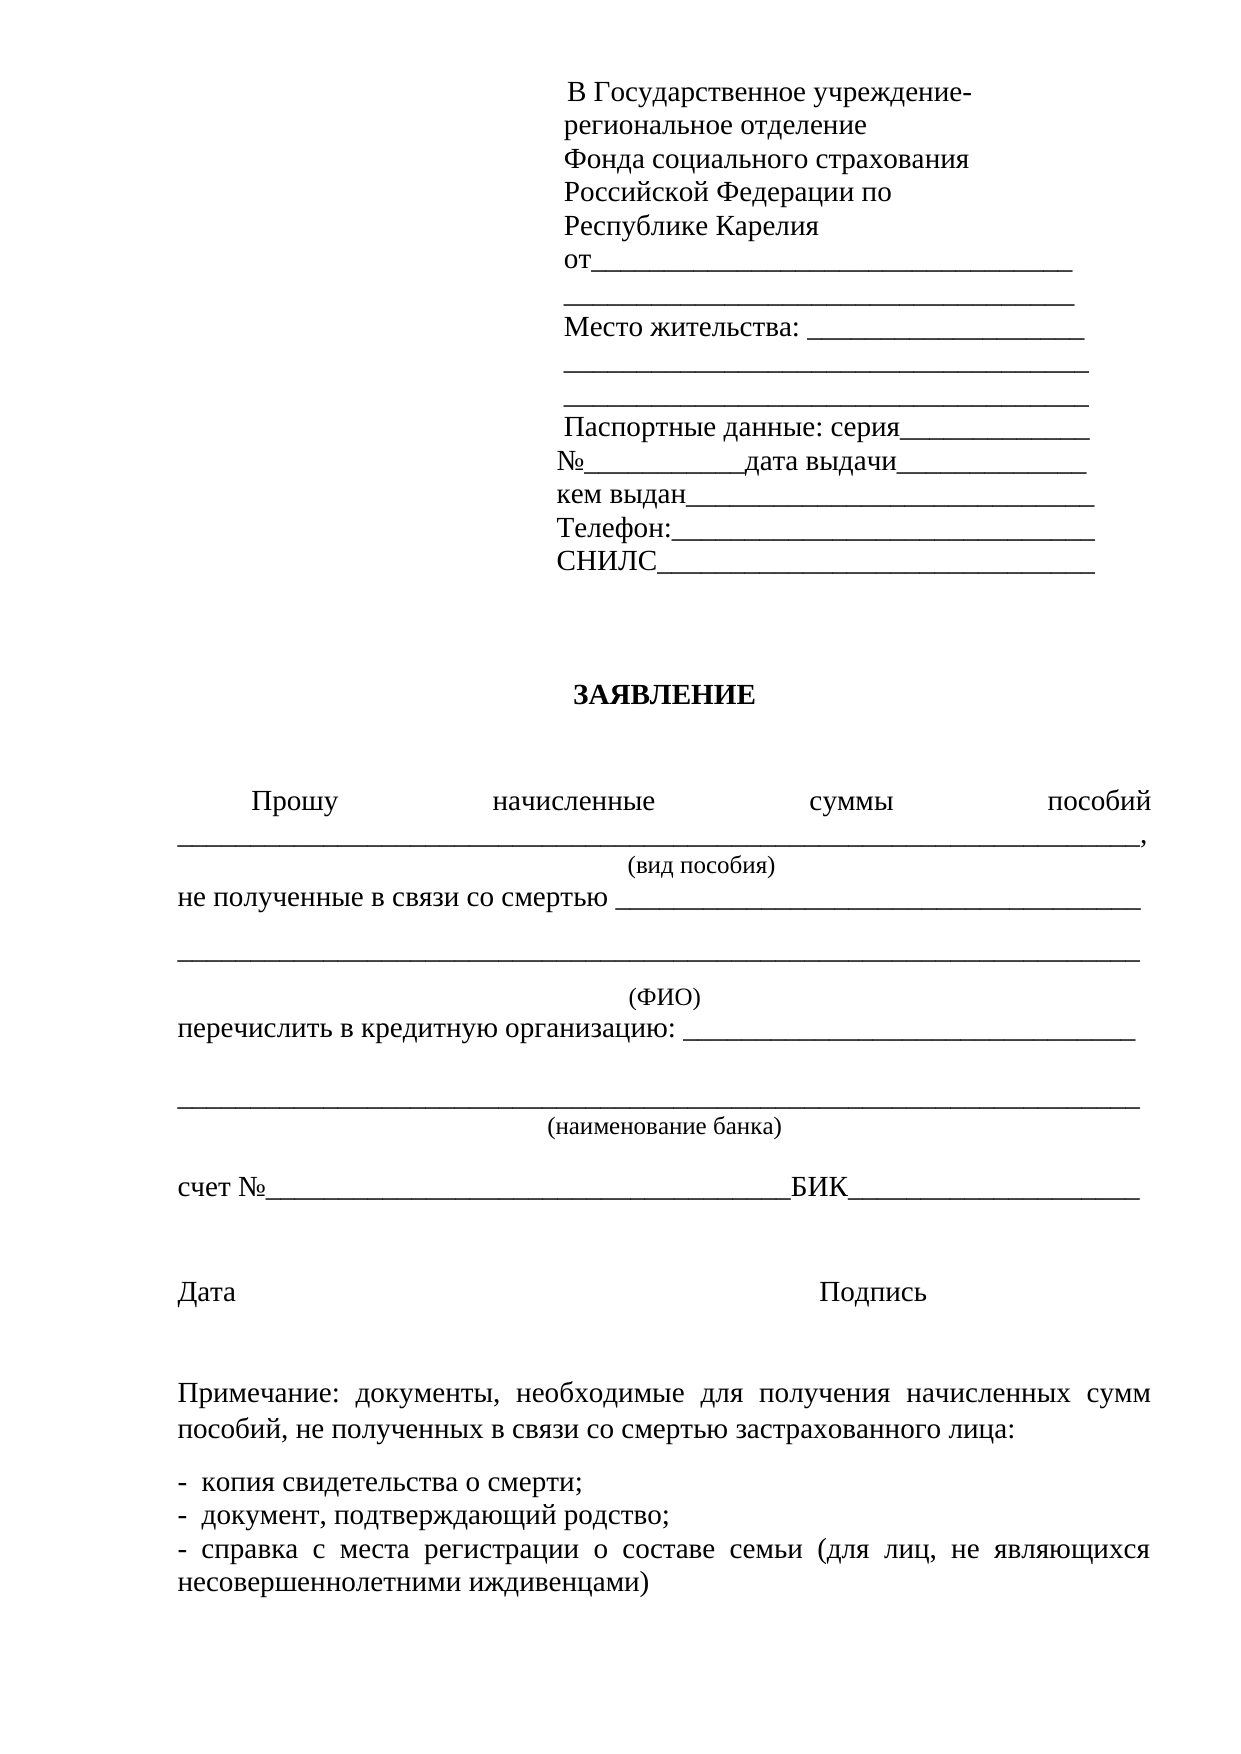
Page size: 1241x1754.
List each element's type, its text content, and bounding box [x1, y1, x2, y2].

text от_________________________________ [177, 242, 1152, 275]
text №___________дата выдачи_____________ [177, 443, 1152, 476]
text Место жительства: ___________________ [177, 309, 1152, 342]
text ___________________________________ [177, 275, 1152, 309]
text Телефон:_____________________________ [177, 510, 1152, 543]
text Фонда социального страхования [177, 141, 1152, 174]
text __________________________________________________________________ [177, 1078, 1152, 1111]
text кем выдан____________________________ [177, 476, 1152, 510]
text региональное отделение [177, 107, 1152, 141]
text Паспортные данные: серия_____________ [177, 409, 1152, 443]
text Дата Подпись [177, 1274, 1152, 1308]
text Республике Карелия [177, 208, 1152, 242]
text Прошу начисленные суммы пособий __________________________________________________________________, [177, 783, 1152, 850]
text ____________________________________ [177, 376, 1152, 409]
text __________________________________________________________________ [177, 932, 1152, 965]
text В Государственное учреждение- [177, 74, 1152, 107]
text (вид пособия) [177, 850, 1152, 879]
text Российской Федерации по [177, 174, 1152, 208]
text СНИЛС______________________________ [177, 543, 1152, 577]
text не полученные в связи со смертью ____________________________________ [177, 879, 1152, 912]
text (ФИО) [177, 982, 1152, 1011]
text Примечание: документы, необходимые для получения начисленных сумм пособий, не полученных в связи со смертью застрахованного лица: [177, 1375, 1152, 1444]
text - документ, подтверждающий родство; [177, 1497, 1152, 1531]
text (наименование банка) [177, 1111, 1152, 1140]
text - справка с места регистрации о составе семьи (для лиц, не являющихся несовершеннолетними иждивенцами) [177, 1531, 1152, 1598]
text ЗАЯВЛЕНИЕ [177, 677, 1152, 711]
text - копия свидетельства о смерти; [177, 1464, 1152, 1497]
text ____________________________________ [177, 342, 1152, 376]
text перечислить в кредитную организацию: _______________________________ [177, 1011, 1152, 1044]
text счет №____________________________________БИК____________________ [177, 1169, 1152, 1202]
